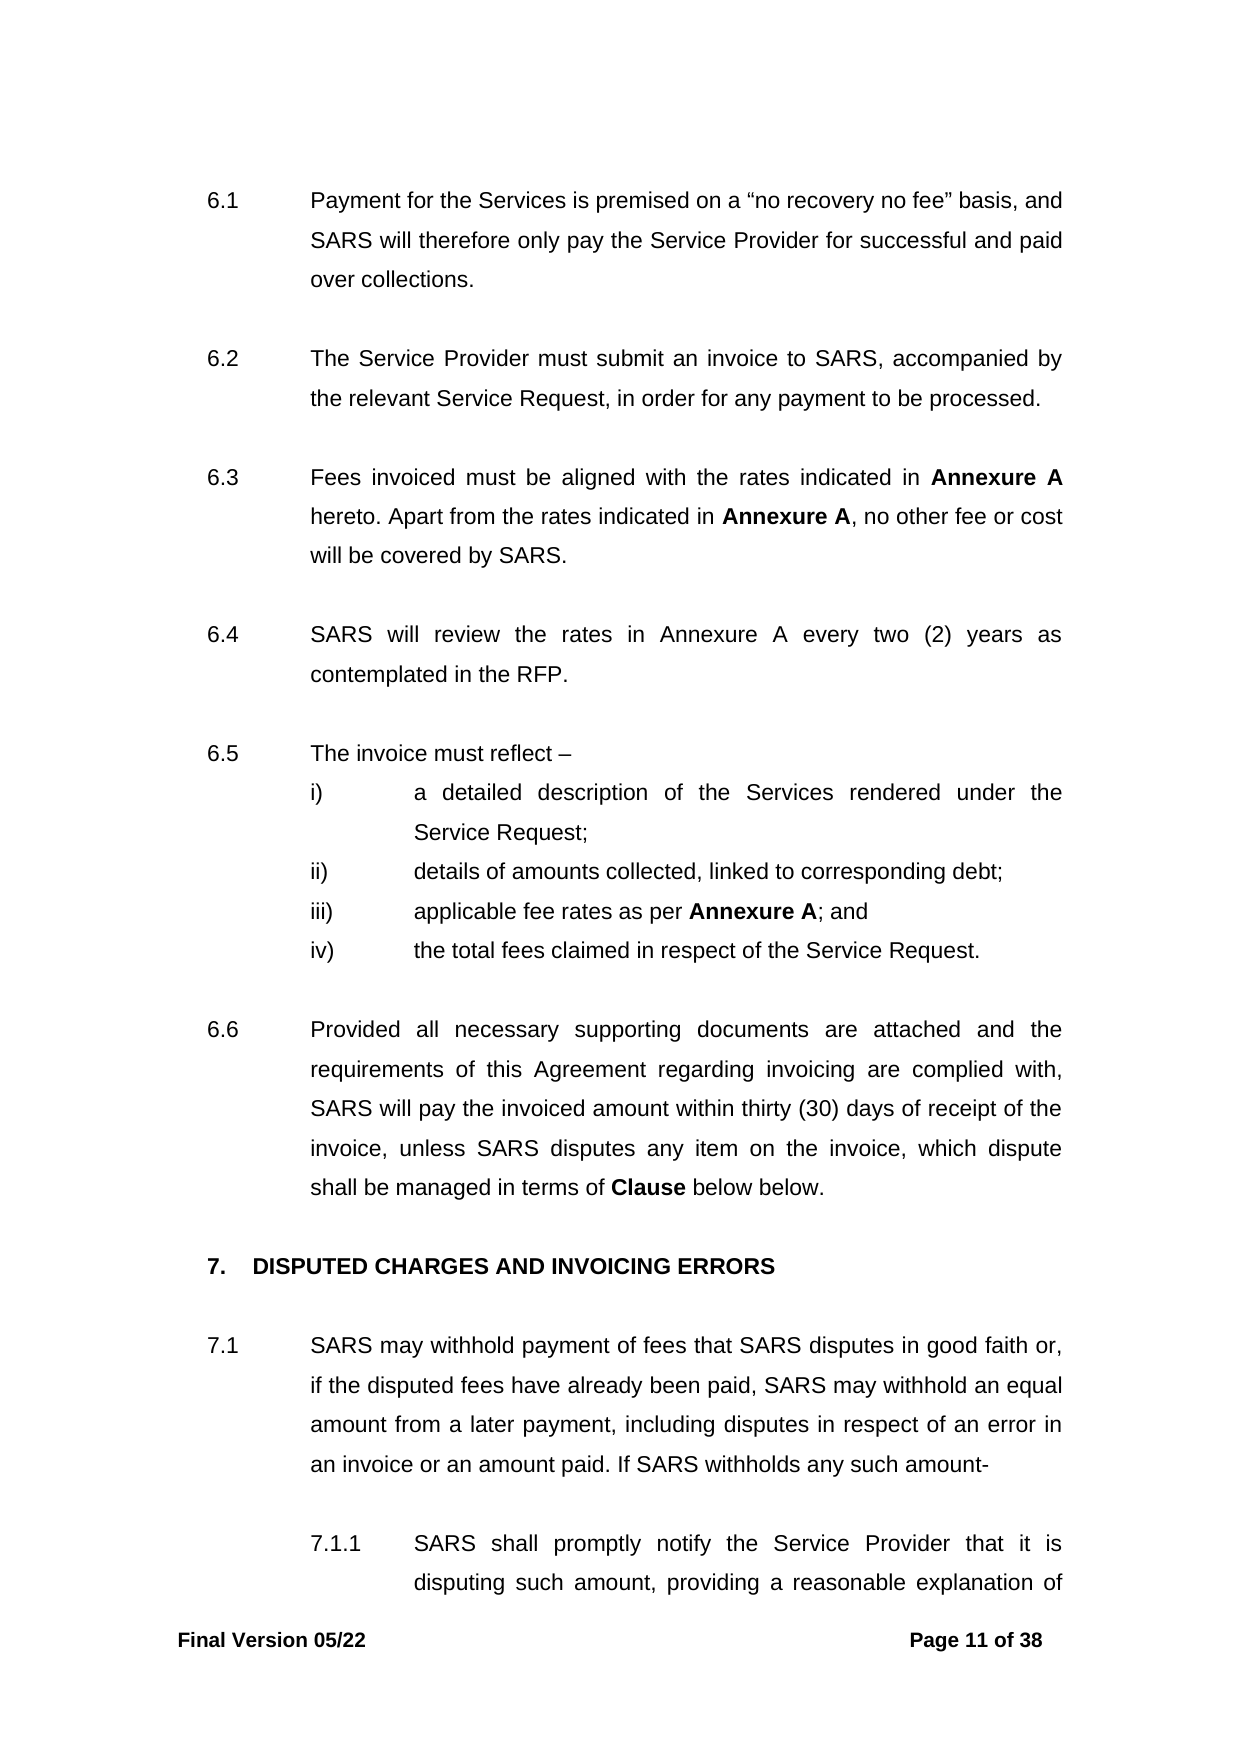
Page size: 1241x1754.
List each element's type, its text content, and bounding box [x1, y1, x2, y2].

list Fees invoiced must be aligned with the rates indicated in Annexure A hereto. Apart from the rates indicated in Annexure A, no other fee or cost will be covered by SARS. [207, 463, 1063, 569]
list Payment for the Services is premised on a “no recovery no fee” basis, and SARS will therefore only pay the Service Provider for successful and paid over collections. [207, 187, 1063, 292]
list The Service Provider must submit an invoice to SARS, accompanied by the relevant Service Request, in order for any payment to be processed. [207, 345, 1063, 411]
list The invoice must reflect – [207, 740, 1063, 766]
list the total fees claimed in respect of the Service Request. [310, 937, 1063, 964]
list applicable fee rates as per Annexure A; and [310, 898, 1063, 924]
list DISPUTED CHARGES AND INVOICING ERRORS [207, 1253, 1063, 1279]
list SARS may withhold payment of fees that SARS disputes in good faith or, if the disputed fees have already been paid, SARS may withhold an equal amount from a later payment, including disputes in respect of an error in an invoice or an amount paid. If SARS withholds any such amount- [207, 1332, 1063, 1477]
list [310, 1529, 1063, 1595]
list Provided all necessary supporting documents are attached and the requirements of this Agreement regarding invoicing are complied with, SARS will pay the invoiced amount within thirty (30) days of receipt of the invoice, unless SARS disputes any item on the invoice, which dispute shall be managed in terms of Clause 7 below below. [207, 1016, 1063, 1201]
list SARS will review the rates in Annexure A every two (2) years as contemplated in the RFP. [207, 621, 1063, 687]
list a detailed description of the Services rendered under the Service Request; [310, 779, 1063, 845]
list details of amounts collected, linked to corresponding debt; [310, 858, 1063, 885]
